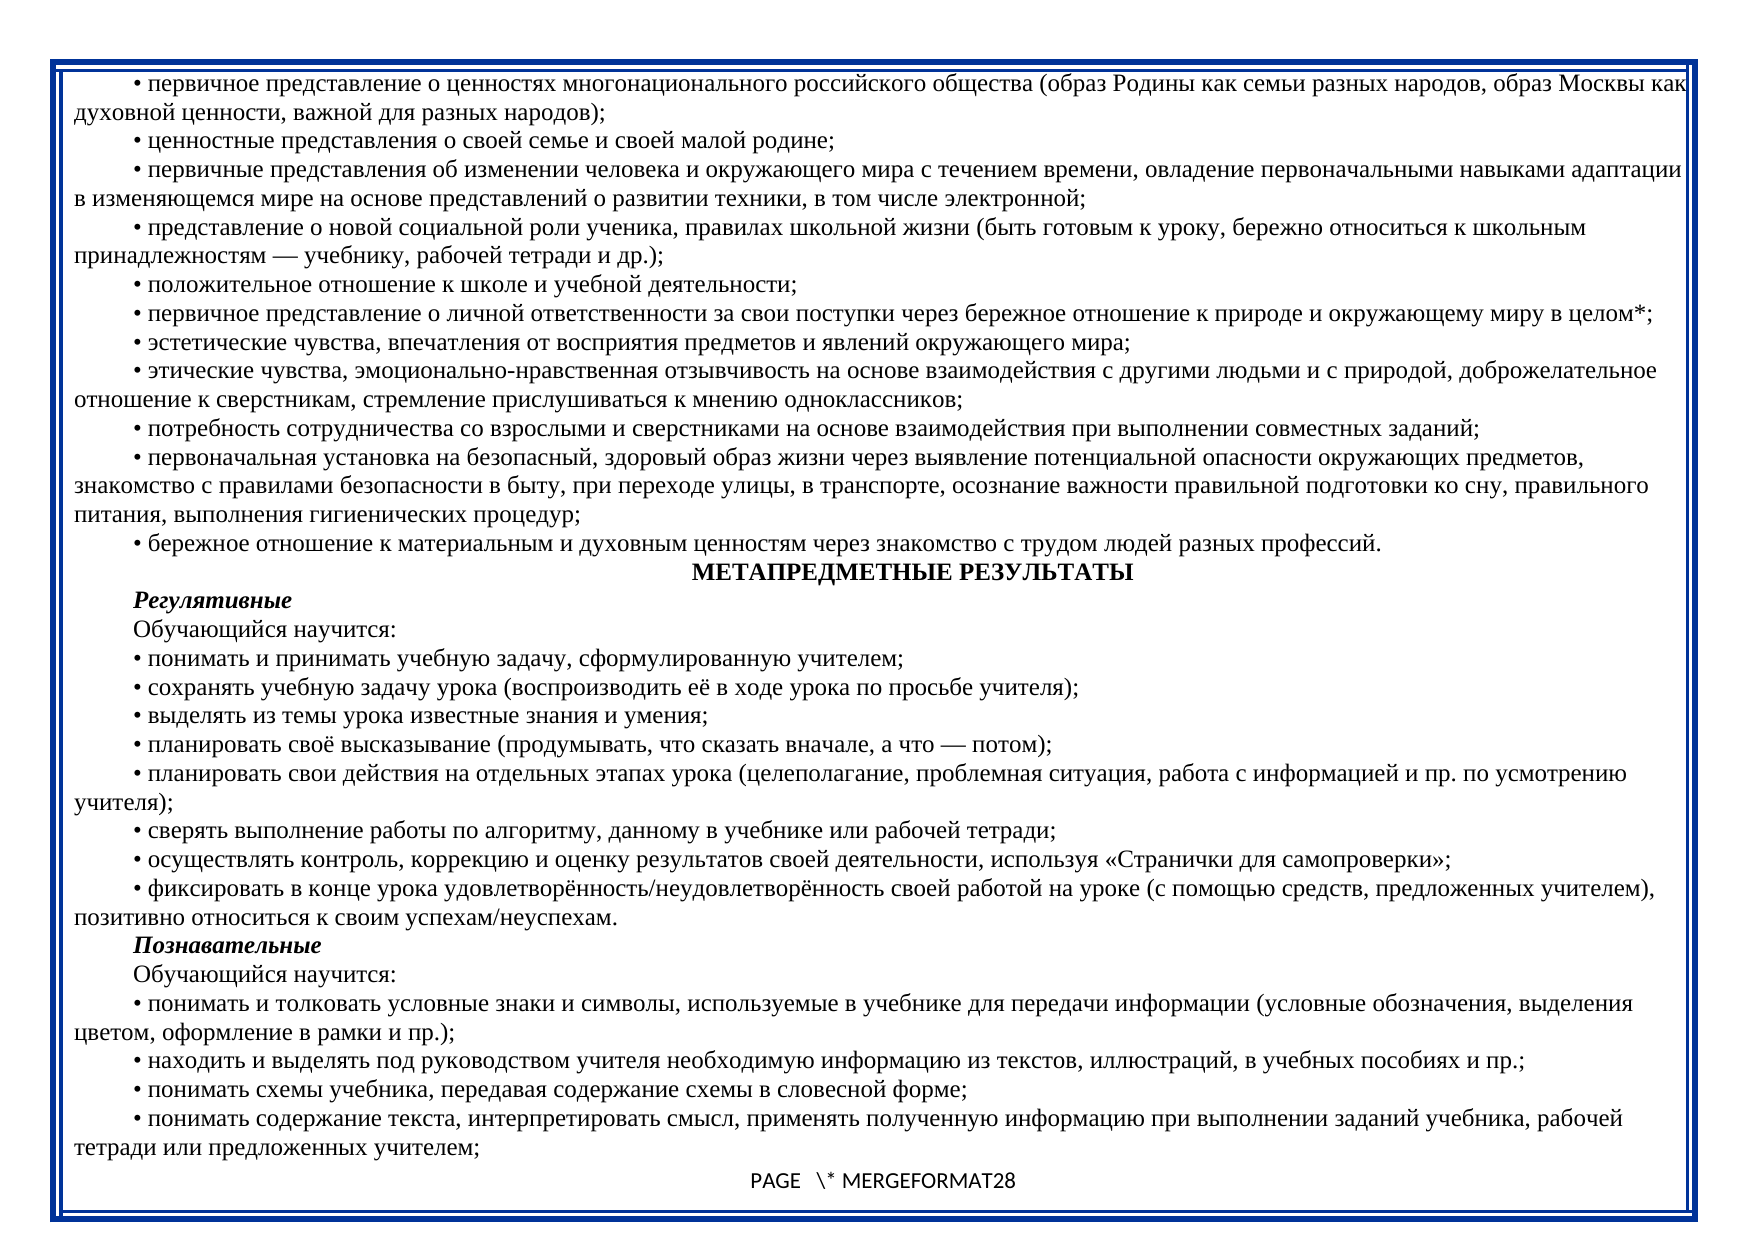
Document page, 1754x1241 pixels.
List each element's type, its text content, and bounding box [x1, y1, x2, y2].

text • ценностные представления о своей семье и своей малой родине; [74, 126, 1686, 154]
text • выделять из темы урока известные знания и умения; [74, 701, 1686, 729]
text Регулятивные [74, 586, 1686, 614]
text • осуществлять контроль, коррекцию и оценку результатов своей деятельности, используя «Странички для самопроверки»; [74, 844, 1686, 873]
text • бережное отношение к материальным и духовным ценностям через знакомство с трудом людей разных профессий. [74, 528, 1686, 557]
text Обучающийся научится: [74, 614, 1686, 643]
text • находить и выделять под руководством учителя необходимую информацию из текстов, иллюстраций, в учебных пособиях и пр.; [74, 1046, 1686, 1074]
text • представление о новой социальной роли ученика, правилах школьной жизни (быть готовым к уроку, бережно относиться к школьным принадлежностям — учебнику, рабочей тетради и др.); [74, 212, 1686, 269]
text • потребность сотрудничества со взрослыми и сверстниками на основе взаимодействия при выполнении совместных заданий; [74, 413, 1686, 442]
text • планировать своё высказывание (продумывать, что сказать вначале, а что — потом); [74, 729, 1686, 758]
text • этические чувства, эмоционально-нравственная отзывчивость на основе взаимодействия с другими людьми и с природой, доброжелательное отношение к сверстникам, стремление прислушиваться к мнению одноклассников; [74, 356, 1686, 413]
text • сохранять учебную задачу урока (воспроизводить её в ходе урока по просьбе учителя); [74, 672, 1686, 701]
text • эстетические чувства, впечатления от восприятия предметов и явлений окружающего мира; [74, 327, 1686, 356]
text • положительное отношение к школе и учебной деятельности; [74, 269, 1686, 298]
text • первичное представление о ценностях многонационального российского общества (образ Родины как семьи разных народов, образ Москвы как духовной ценности, важной для разных народов); [74, 72, 1686, 126]
text • первоначальная установка на безопасный, здоровый образ жизни через выявление потенциальной опасности окружающих предметов, знакомство с правилами безопасности в быту, при переходе улицы, в транспорте, осознание важности правильной подготовки ко сну, правильного питания, выполнения гигиенических процедур; [74, 442, 1686, 528]
text • понимать и принимать учебную задачу, сформулированную учителем; [74, 643, 1686, 672]
text Познавательные [74, 931, 1686, 959]
text • сверять выполнение работы по алгоритму, данному в учебнике или рабочей тетради; [74, 816, 1686, 844]
text Обучающийся научится: [74, 959, 1686, 988]
text • понимать содержание текста, интерпретировать смысл, применять полученную информацию при выполнении заданий учебника, рабочей тетради или предложенных учителем; [74, 1103, 1686, 1161]
text • понимать и толковать условные знаки и символы, используемые в учебнике для передачи информации (условные обозначения, выделения цветом, оформление в рамки и пр.); [74, 988, 1686, 1046]
text • первичные представления об изменении человека и окружающего мира с течением времени, овладение первоначальными навыками адаптации в изменяющемся мире на основе представлений о развитии техники, в том числе электронной; [74, 154, 1686, 212]
text МЕТАПРЕДМЕТНЫЕ РЕЗУЛЬТАТЫ [74, 557, 1686, 586]
text • первичное представление о личной ответственности за свои поступки через бережное отношение к природе и окружающему миру в целом*; [74, 298, 1686, 327]
text • планировать свои действия на отдельных этапах урока (целеполагание, проблемная ситуация, работа с информацией и пр. по усмотрению учителя); [74, 758, 1686, 816]
text • понимать схемы учебника, передавая содержание схемы в словесной форме; [74, 1074, 1686, 1103]
text • фиксировать в конце урока удовлетворённость/неудовлетворённость своей работой на уроке (с помощью средств, предложенных учителем), позитивно относиться к своим успехам/неуспехам. [74, 873, 1686, 931]
